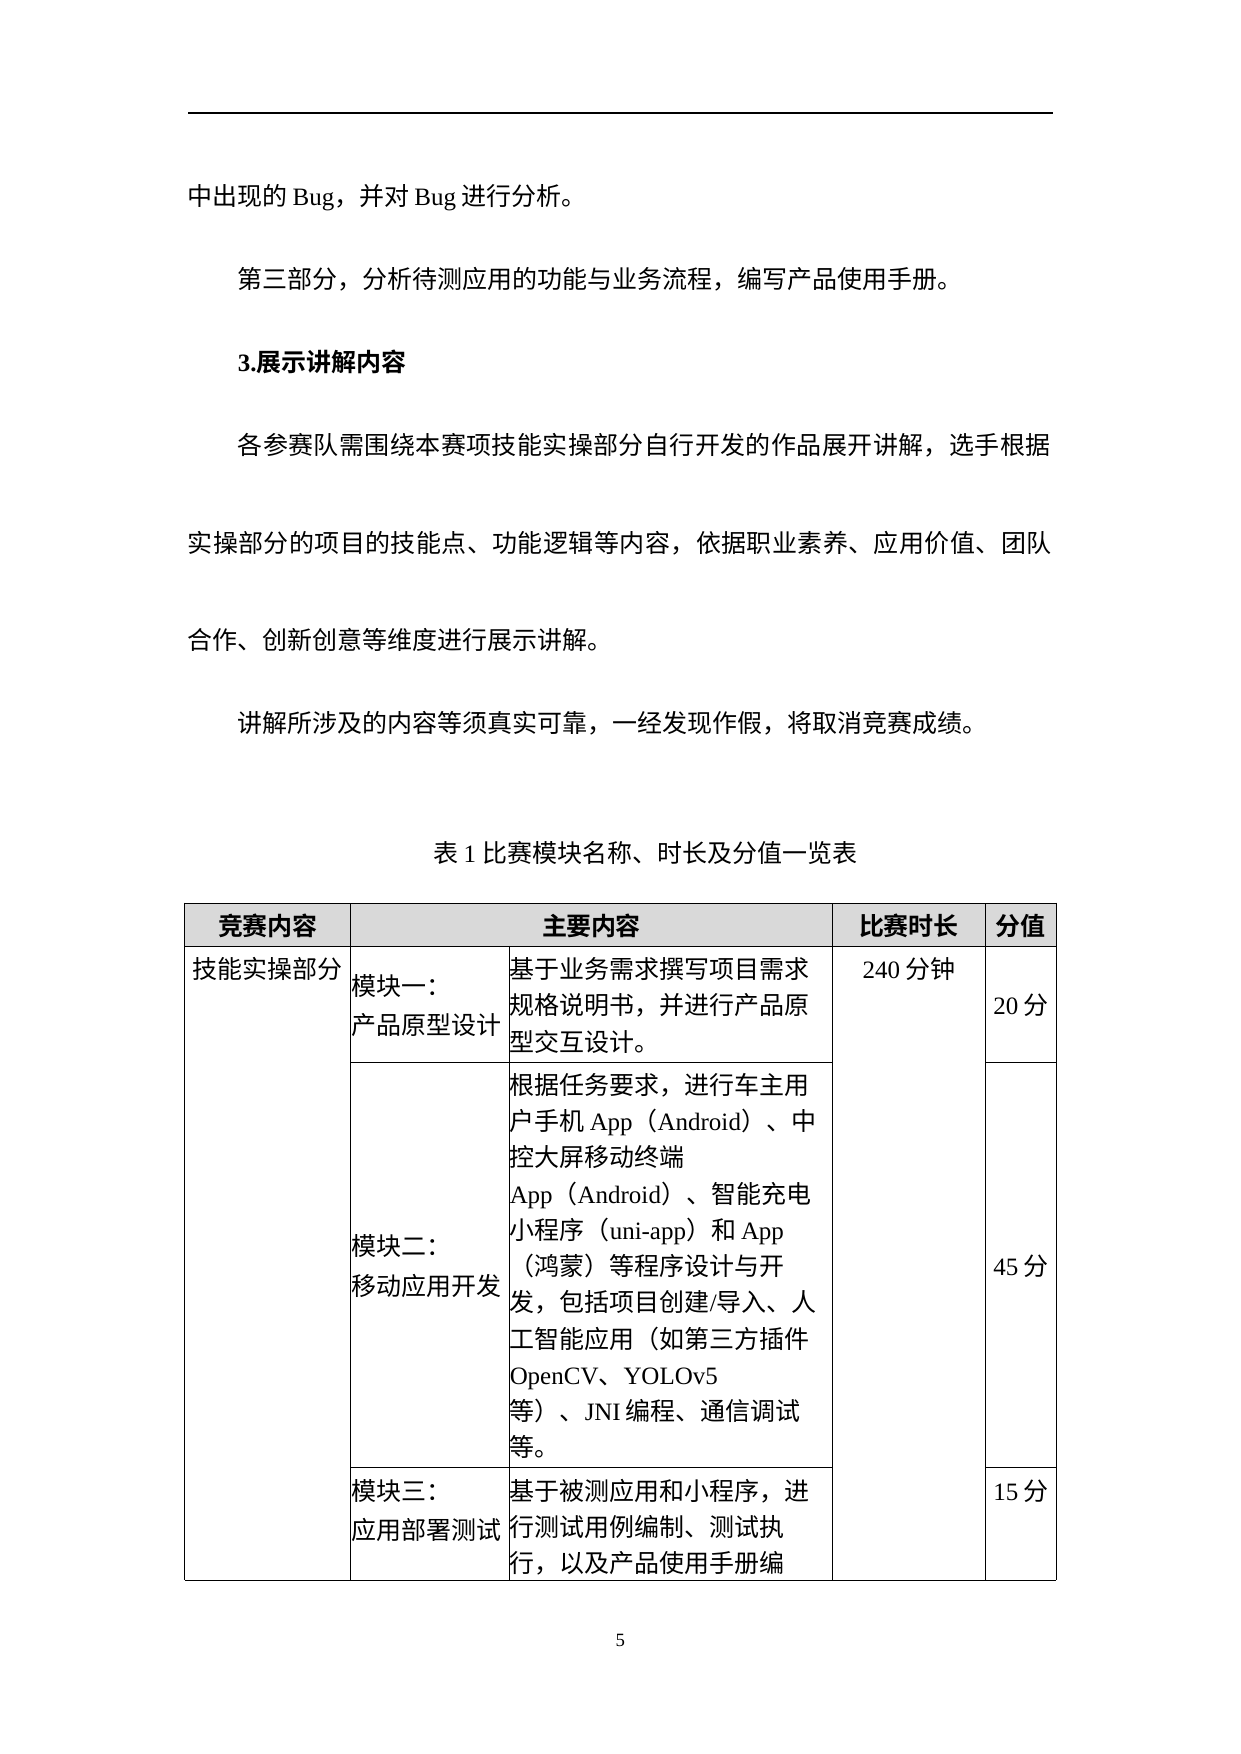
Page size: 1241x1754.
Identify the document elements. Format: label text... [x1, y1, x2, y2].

table_cell 15分 [986, 1468, 1056, 1580]
table_cell 根据任务要求，进行车主用户手机App（Android）、中控大屏移动终端App（Android）、智能充电小程序（uni-app）和App（鸿蒙）等程序设计与开发，包括项目创建/导入、人工智能应用（如第三方插件OpenCV、YOLOv5等）、JNI编程、通信调试等。 [510, 1063, 832, 1467]
text 讲解所涉及的内容等须真实可靠，一经发现作假，将取消竞赛成绩。 [187, 689, 1053, 754]
text 各参赛队需围绕本赛项技能实操部分自行开发的作品展开讲解，选手根据实操部分的项目的技能点、功能逻辑等内容，依据职业素养、应用价值、团队合作、创新创意等维度进行展示讲解。 [187, 411, 1053, 671]
table_cell 基于被测应用和小程序，进行测试用例编制、测试执行，以及产品使用手册编写。 [510, 1468, 832, 1580]
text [187, 162, 1053, 227]
table_cell 模块二： 移动应用开发 [351, 1063, 509, 1467]
table_cell 模块三： 应用部署测试 [351, 1468, 509, 1580]
text 3.展示讲解内容 [187, 328, 1053, 393]
table_header 竞赛内容 [185, 904, 350, 946]
table_cell 45分 [986, 1063, 1056, 1467]
table_cell 基于业务需求撰写项目需求规格说明书，并进行产品原型交互设计。 [510, 947, 832, 1062]
text 第三部分，分析待测应用的功能与业务流程，编写产品使用手册。 [187, 245, 1053, 310]
table_cell 技能实操部分 [185, 947, 350, 1580]
table_cell 模块一： 产品原型设计 [351, 947, 509, 1062]
table_cell 240分钟 [833, 947, 985, 1580]
text 表1 比赛模块名称、时长及分值一览表 [187, 819, 1053, 884]
table_header 主要内容 [351, 904, 832, 946]
table_header 比赛时长 [833, 904, 985, 946]
table_cell 20分 [986, 947, 1056, 1062]
table_header 分值 [986, 904, 1056, 946]
